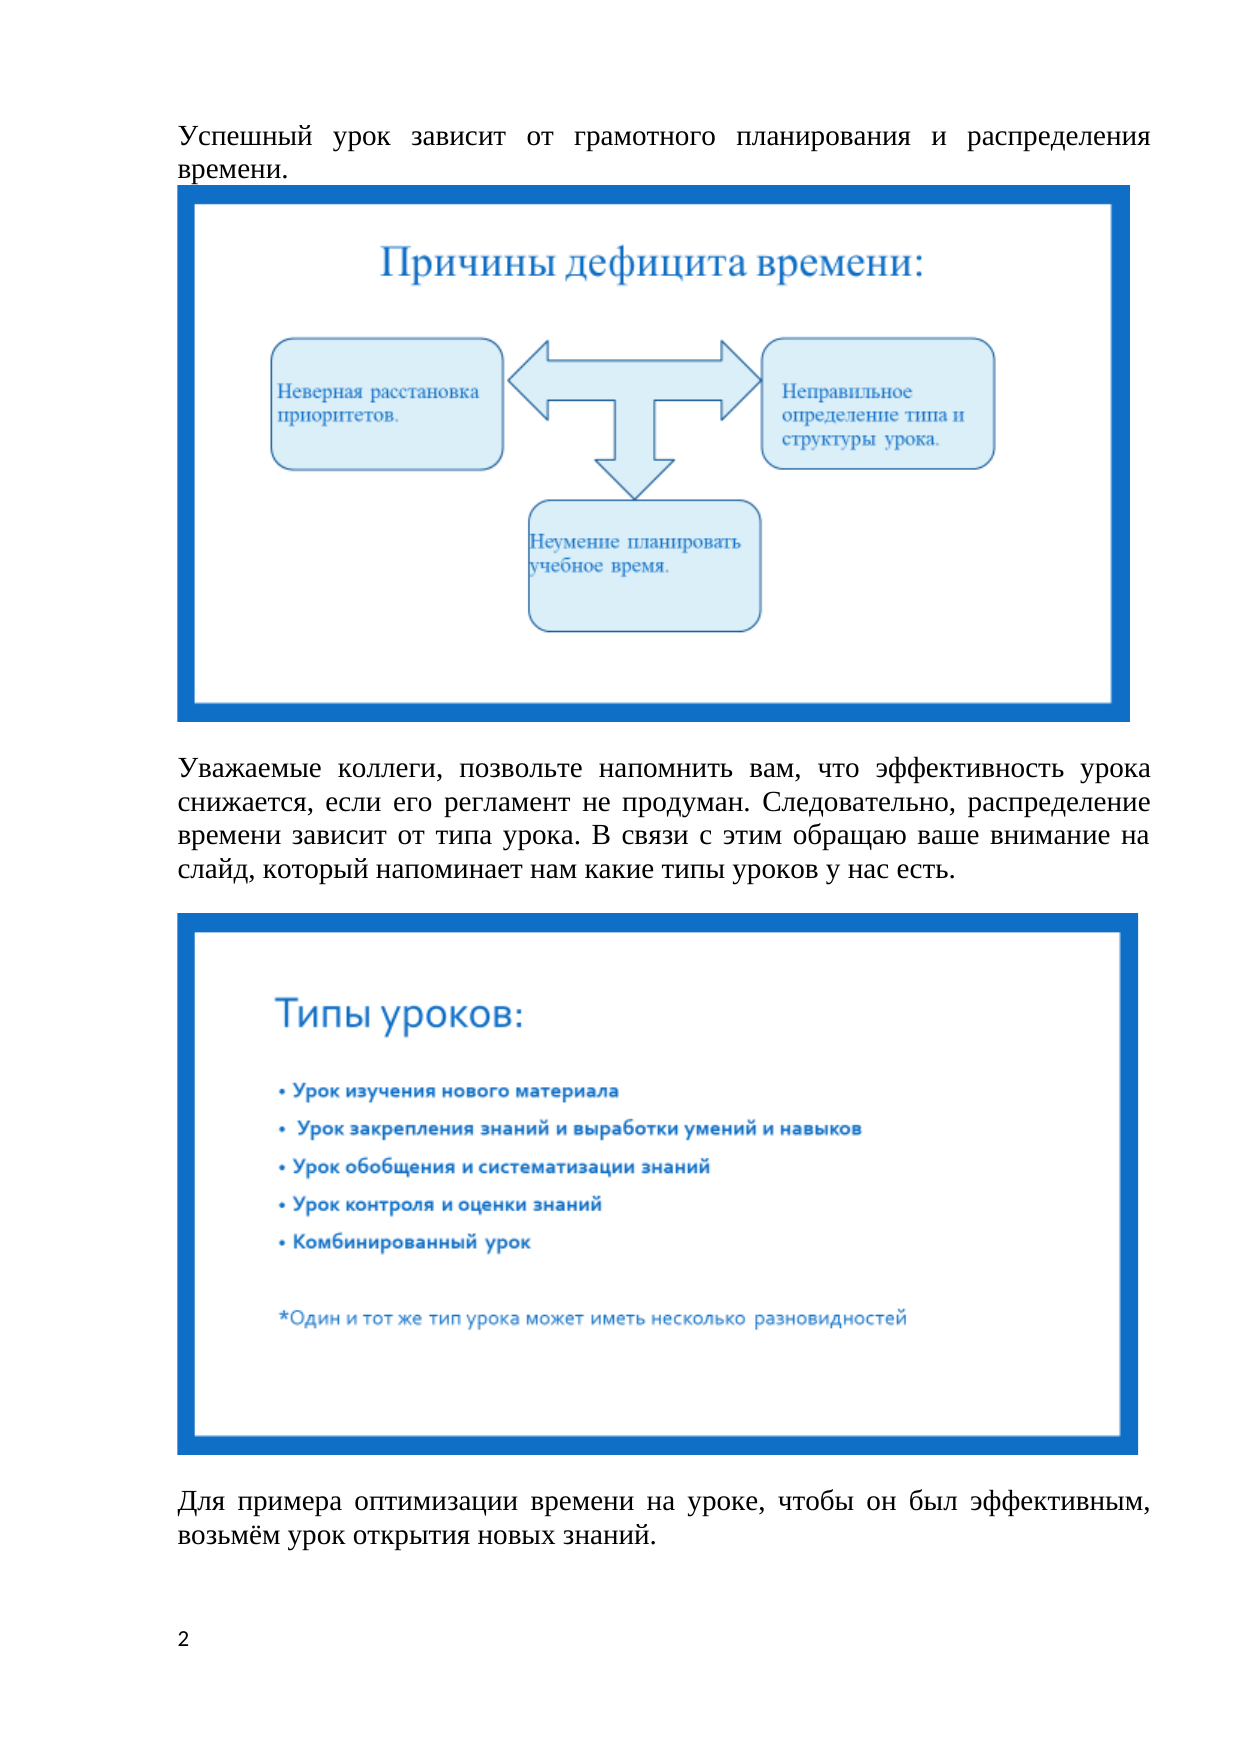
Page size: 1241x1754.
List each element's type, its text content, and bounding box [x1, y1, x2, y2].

text Уважаемые коллеги, позвольте напомнить вам, что эффективность урока снижается, если его регламент не продуман. Следовательно, распределение времени зависит от типа урока. В связи с этим обращаю ваше внимание на слайд, который напоминает нам какие типы уроков у нас есть. [177, 750, 1152, 884]
picture [177, 185, 1130, 722]
picture [177, 913, 1139, 1455]
text Для примера оптимизации времени на уроке, чтобы он был эффективным, возьмём урок открытия новых знаний. [177, 1483, 1152, 1551]
